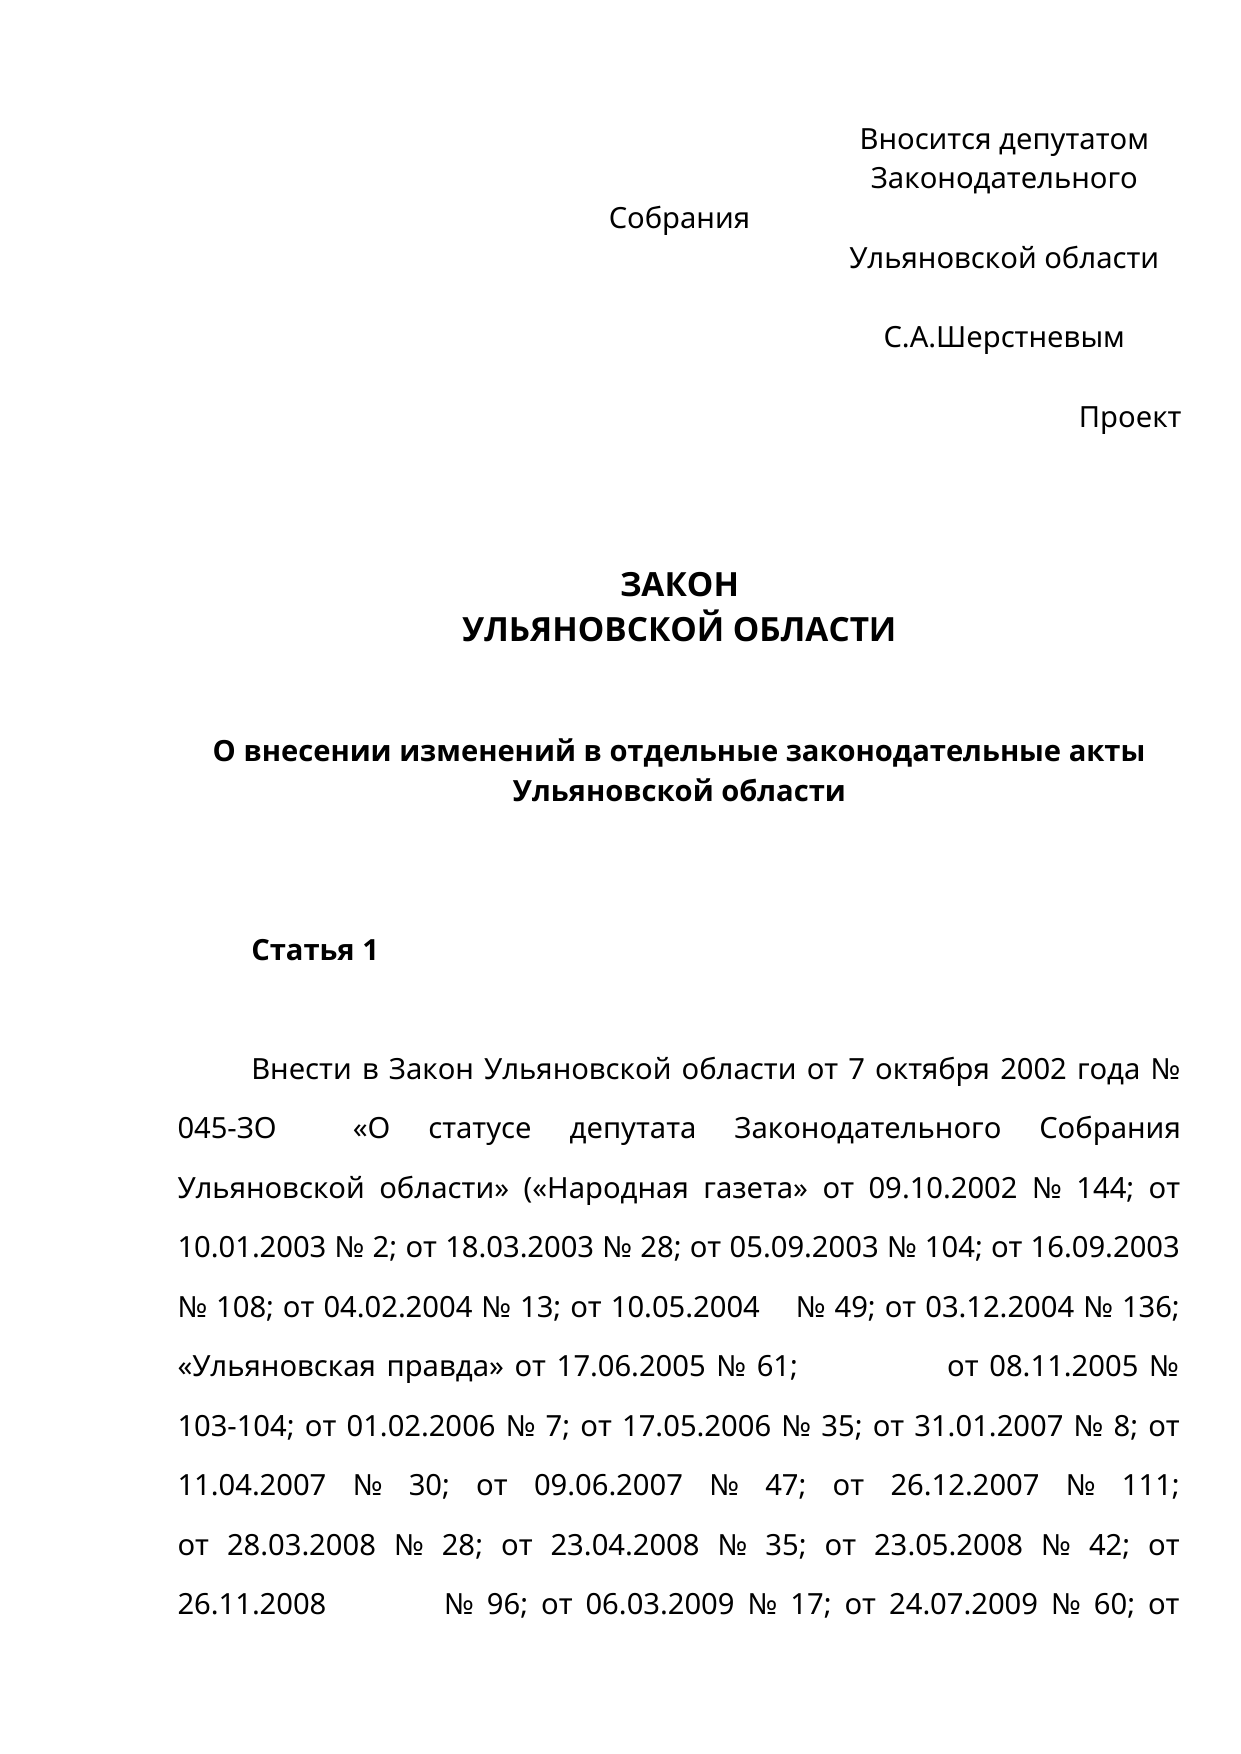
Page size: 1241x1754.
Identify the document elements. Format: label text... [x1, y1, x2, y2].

text О внесении изменений в отдельные законодательные акты [177, 731, 1181, 770]
text Законодательного Собрания [177, 158, 1181, 237]
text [177, 1048, 1181, 1623]
text Статья 1 [177, 929, 1181, 969]
text Вносится депутатом [177, 118, 1181, 158]
text Проект [177, 396, 1181, 436]
text С.А.Шерстневым [177, 317, 1181, 356]
text Ульяновской области [177, 606, 1181, 651]
text Ульяновской области [177, 237, 1181, 277]
text Ульяновской области [177, 770, 1181, 810]
text закон [177, 560, 1181, 606]
